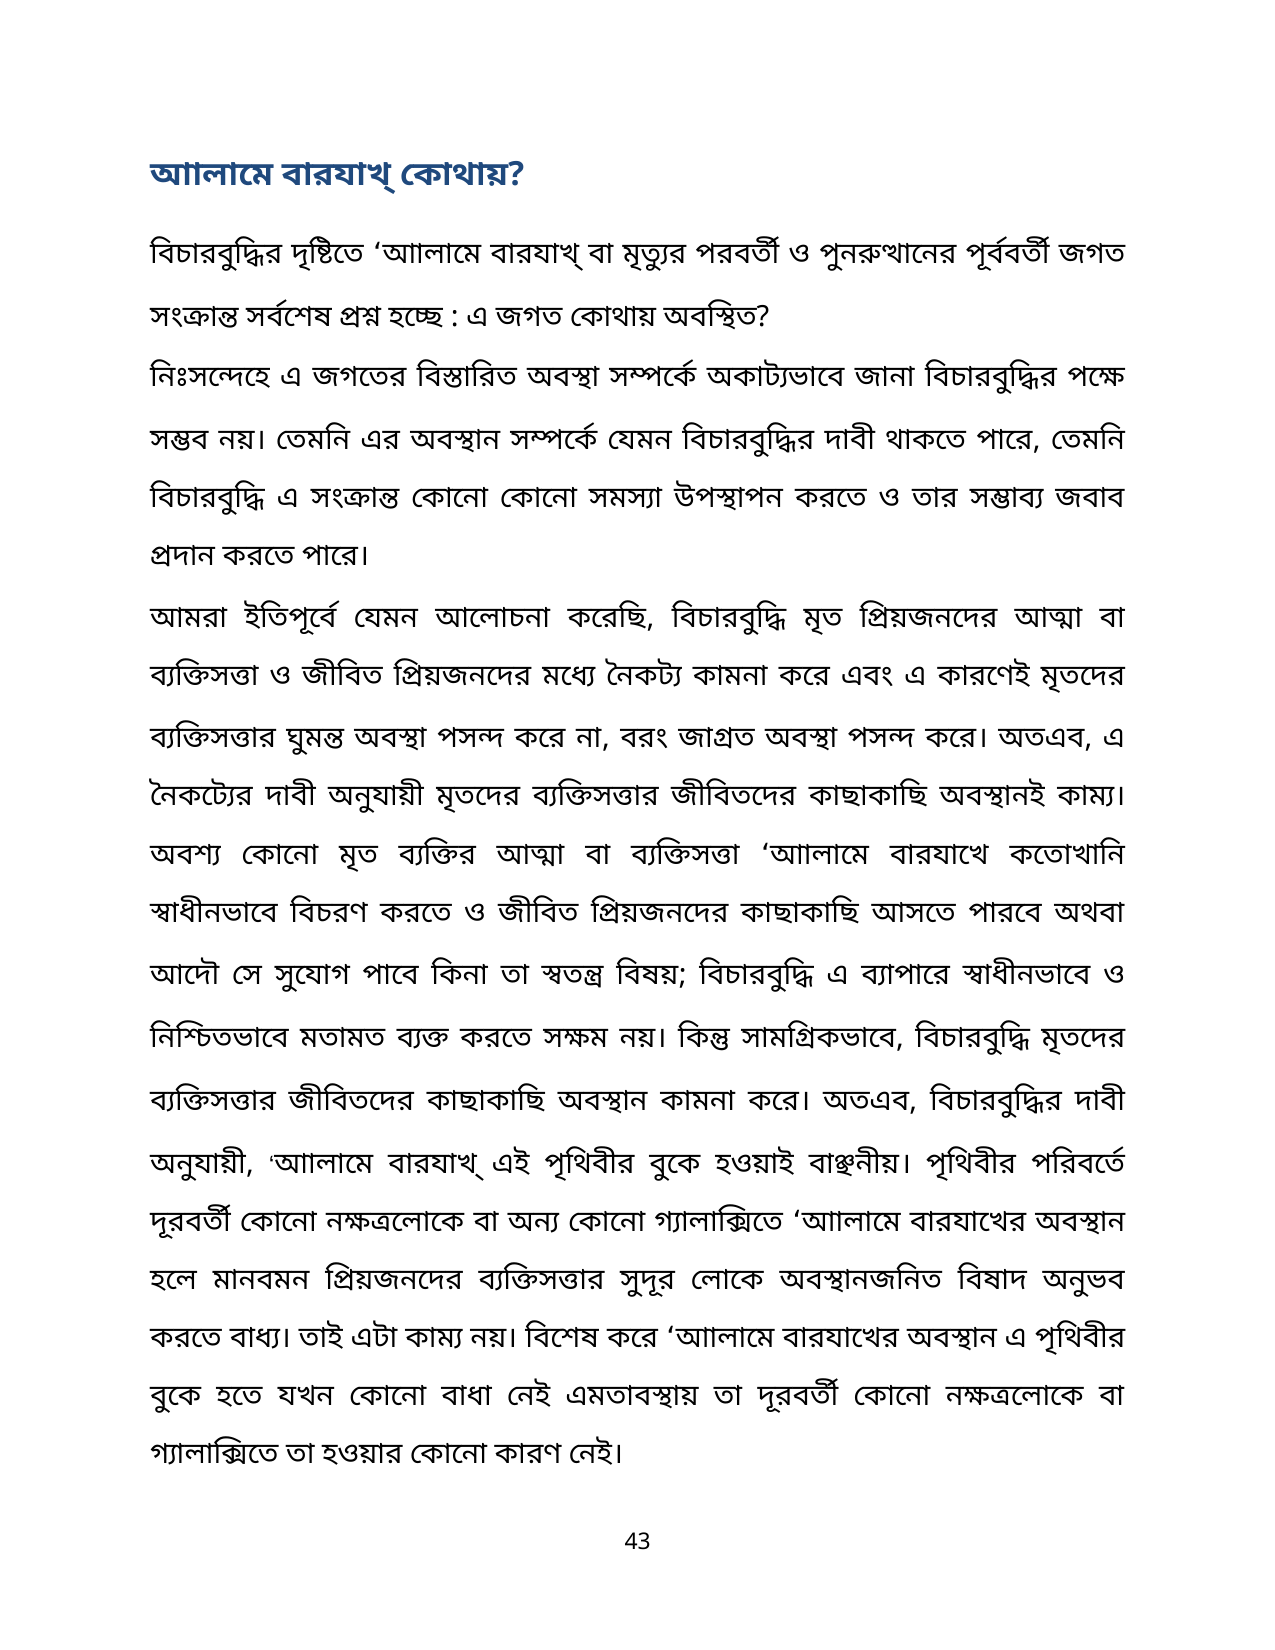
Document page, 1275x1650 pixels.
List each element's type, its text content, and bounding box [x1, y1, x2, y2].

text নিঃসন্দেহে এ জগতের বিস্তারিত অবস্থা সম্পর্কে অকাট্যভাবে জানা বিচারবুদ্ধির পক্ষে সম্ভব নয়। তেমনি এর অবস্থান সম্পর্কে যেমন বিচারবুদ্ধির দাবী থাকতে পারে, তেমনি বিচারবুদ্ধি এ সংক্রান্ত কোনো কোনো সমস্যা উপস্থাপন করতে ও তার সম্ভাব্য জবাব প্রদান করতে পারে। [150, 359, 1125, 577]
text বিচারবুদ্ধির দৃষ্টিতে ‘আালামে বারযাখ্ বা মৃত্যুর পরবর্তী ও পুনরুত্থানের পূর্ববর্তী জগত সংক্রান্ত সর্বশেষ প্রশ্ন হচ্ছে : এ জগত কোথায় অবস্থিত? [150, 236, 1125, 338]
text আমরা ইতিপূর্বে যেমন আলোচনা করেছি, বিচারবুদ্ধি মৃত প্রিয়জনদের আত্মা বা ব্যক্তিসত্তা ও জীবিত প্রিয়জনদের মধ্যে নৈকট্য কামনা করে এবং এ কারণেই মৃতদের ব্যক্তিসত্তার ঘুমন্ত অবস্থা পসন্দ করে না, বরং জাগ্রত অবস্থা পসন্দ করে। অতএব, এ নৈকট্যের দাবী অনুযায়ী মৃতদের ব্যক্তিসত্তার জীবিতদের কাছাকাছি অবস্থানই কাম্য। অবশ্য কোনো মৃত ব্যক্তির আত্মা বা ব্যক্তিসত্তা ‘আালামে বারযাখে কতোখানি স্বাধীনভাবে বিচরণ করতে ও জীবিত প্রিয়জনদের কাছাকাছি আসতে পারবে অথবা আদৌ সে সুযোগ পাবে কিনা তা স্বতন্ত্র বিষয়; বিচারবুদ্ধি এ ব্যাপারে স্বাধীনভাবে ও নিশ্চিতভাবে মতামত ব্যক্ত করতে সক্ষম নয়। কিন্তু সামগ্রিকভাবে, বিচারবুদ্ধি মৃতদের ব্যক্তিসত্তার জীবিতদের কাছাকাছি অবস্থান কামনা করে। অতএব, বিচারবুদ্ধির দাবী অনুযায়ী, ‘আালামে বারযাখ্ এই পৃথিবীর বুকে হওয়াই বাঞ্ছনীয়। পৃথিবীর পরিবর্তে দূরবর্তী কোনো নক্ষত্রলোকে বা অন্য কোনো গ্যালাক্সিতে ‘আালামে বারযাখের অবস্থান হলে মানবমন প্রিয়জনদের ব্যক্তিসত্তার সুদূর লোকে অবস্থানজনিত বিষাদ অনুভব করতে বাধ্য। তাই এটা কাম্য নয়। বিশেষ করে ‘আালামে বারযাখের অবস্থান এ পৃথিবীর বুকে হতে যখন কোনো বাধা নেই এমতাবস্থায় তা দূরবর্তী কোনো নক্ষত্রলোকে বা গ্যালাক্সিতে তা হওয়ার কোনো কারণ নেই। [150, 596, 1125, 1475]
subtitle আালামে বারযাখ্ কোথায়? [150, 150, 1125, 199]
